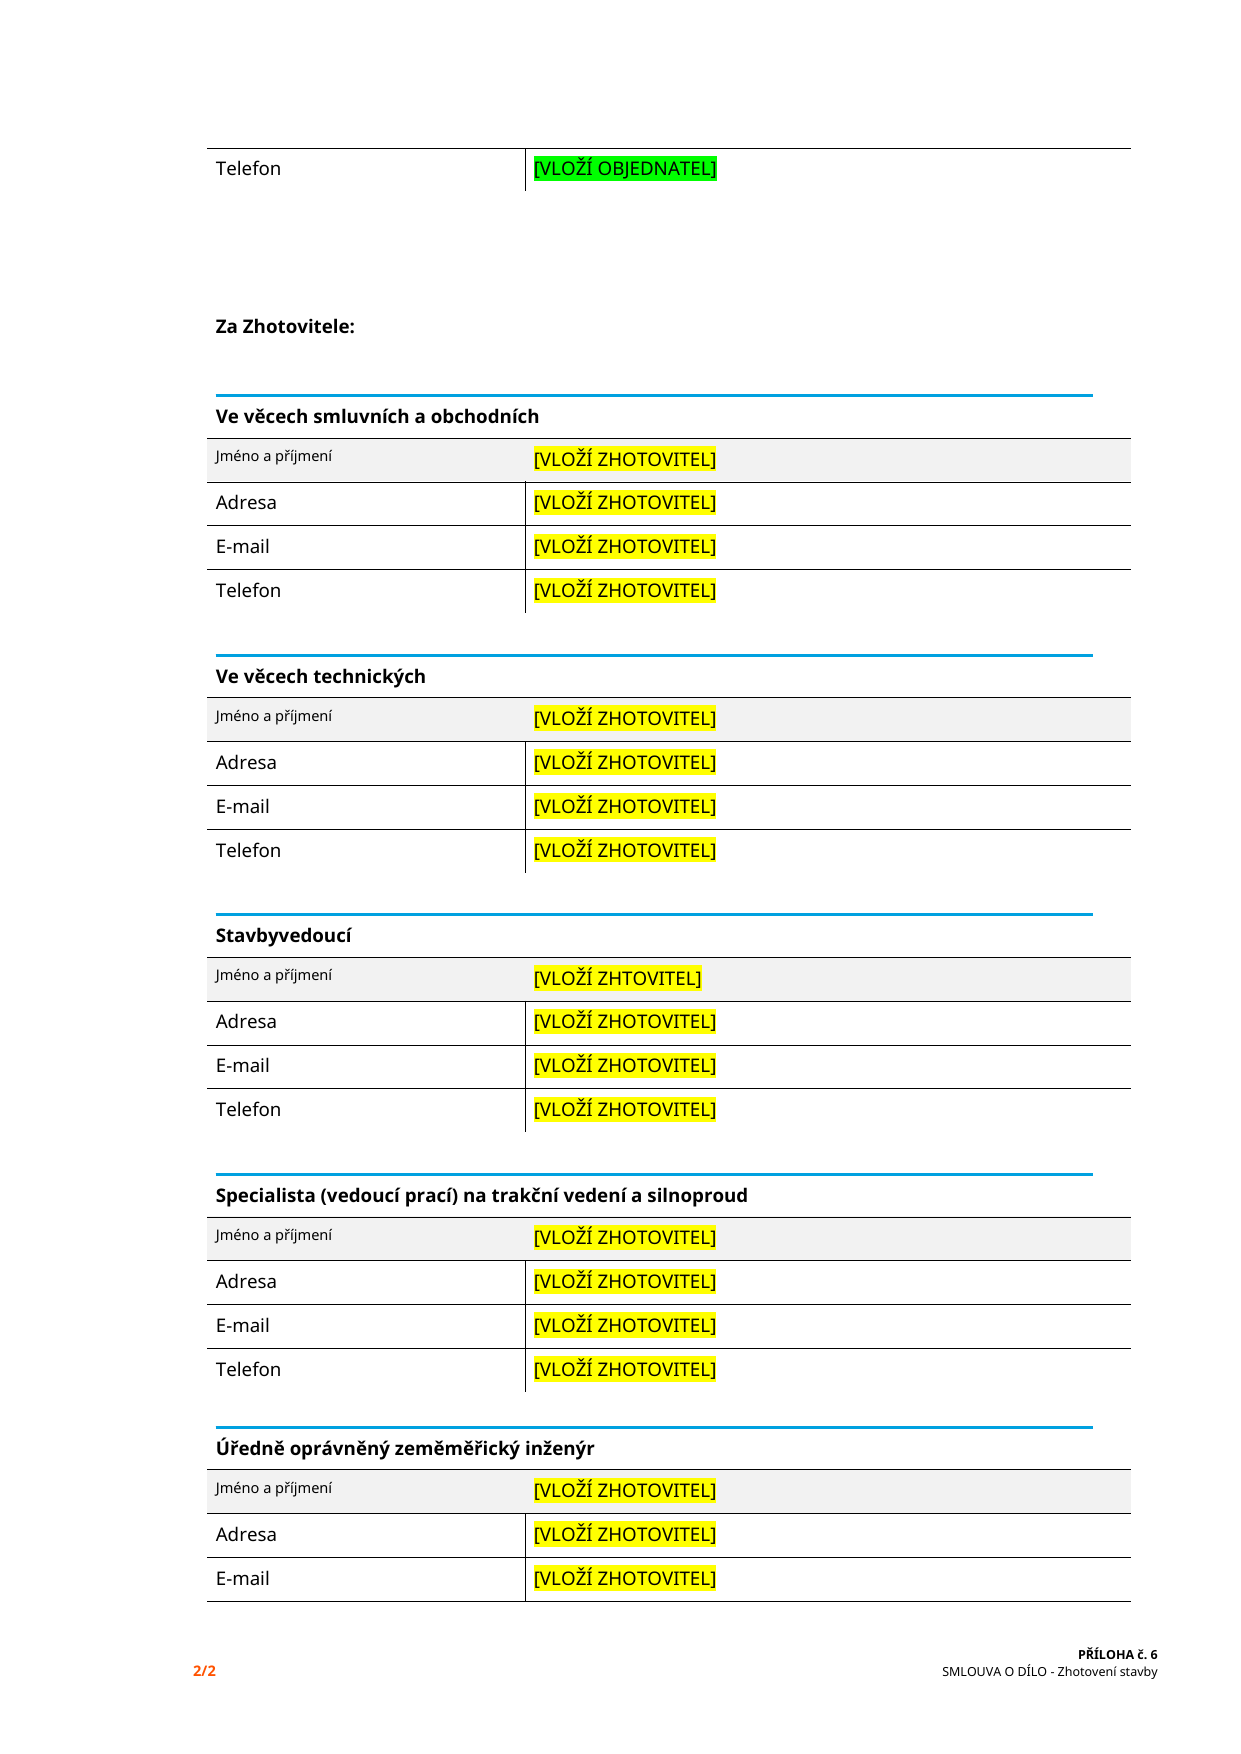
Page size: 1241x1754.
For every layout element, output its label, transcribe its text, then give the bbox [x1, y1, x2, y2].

table_header [VLOŽÍ ZHOTOVITEL] [526, 698, 1131, 741]
table_header Jméno a příjmení [207, 1218, 526, 1260]
table_cell Telefon [207, 1089, 525, 1132]
table_cell [VLOŽÍ OBJEDNATEL] [526, 149, 1131, 191]
table_header [VLOŽÍ ZHOTOVITEL] [526, 1470, 1131, 1513]
table_cell Telefon [207, 149, 525, 191]
text Úředně oprávněný zeměměřický inženýr [216, 1429, 1093, 1461]
table_cell [VLOŽÍ ZHOTOVITEL] [526, 1046, 1131, 1088]
table_cell Adresa [207, 483, 525, 525]
table_cell Adresa [207, 742, 525, 785]
table_cell E-mail [207, 786, 525, 829]
table_header Jméno a příjmení [207, 439, 526, 481]
table_cell E-mail [207, 1558, 525, 1601]
table_cell E-mail [207, 1305, 525, 1348]
table_cell Adresa [207, 1002, 525, 1044]
table_cell Adresa [207, 1514, 525, 1557]
text Ve věcech technických [216, 657, 1093, 688]
table_cell [VLOŽÍ ZHOTOVITEL] [526, 786, 1131, 829]
table_header Jméno a příjmení [207, 958, 526, 1001]
table_cell [VLOŽÍ ZHOTOVITEL] [526, 1261, 1131, 1304]
text Ve věcech smluvních a obchodních [216, 397, 1093, 429]
text Specialista (vedoucí prací) na trakční vedení a silnoproud [216, 1176, 1093, 1208]
table_cell [VLOŽÍ ZHOTOVITEL] [526, 1349, 1131, 1392]
table_cell E-mail [207, 526, 525, 569]
table_cell [VLOŽÍ ZHOTOVITEL] [526, 1305, 1131, 1348]
table_header Jméno a příjmení [207, 698, 526, 741]
table_cell [VLOŽÍ ZHOTOVITEL] [526, 1514, 1131, 1557]
table_cell Telefon [207, 570, 525, 613]
table_cell [VLOŽÍ ZHOTOVITEL] [526, 526, 1131, 569]
table_header [VLOŽÍ ZHOTOVITEL] [526, 439, 1131, 481]
table_cell [VLOŽÍ ZHOTOVITEL] [526, 1002, 1131, 1044]
text Za Zhotovitele: [216, 313, 1093, 338]
table_cell [VLOŽÍ ZHOTOVITEL] [526, 570, 1131, 613]
table_header Jméno a příjmení [207, 1470, 526, 1513]
table_cell [VLOŽÍ ZHOTOVITEL] [526, 1089, 1131, 1132]
table_cell [VLOŽÍ ZHOTOVITEL] [526, 742, 1131, 785]
table_cell [VLOŽÍ ZHOTOVITEL] [526, 830, 1131, 873]
table_header [VLOŽÍ ZHOTOVITEL] [526, 1218, 1131, 1260]
table_cell Adresa [207, 1261, 525, 1304]
table_cell Telefon [207, 1349, 525, 1392]
table_cell [VLOŽÍ ZHOTOVITEL] [526, 483, 1131, 525]
table_header [VLOŽÍ ZHTOVITEL] [526, 958, 1131, 1001]
table_cell Telefon [207, 830, 525, 873]
table_cell E-mail [207, 1046, 525, 1088]
table_cell [VLOŽÍ ZHOTOVITEL] [526, 1558, 1131, 1601]
text Stavbyvedoucí [216, 916, 1093, 948]
